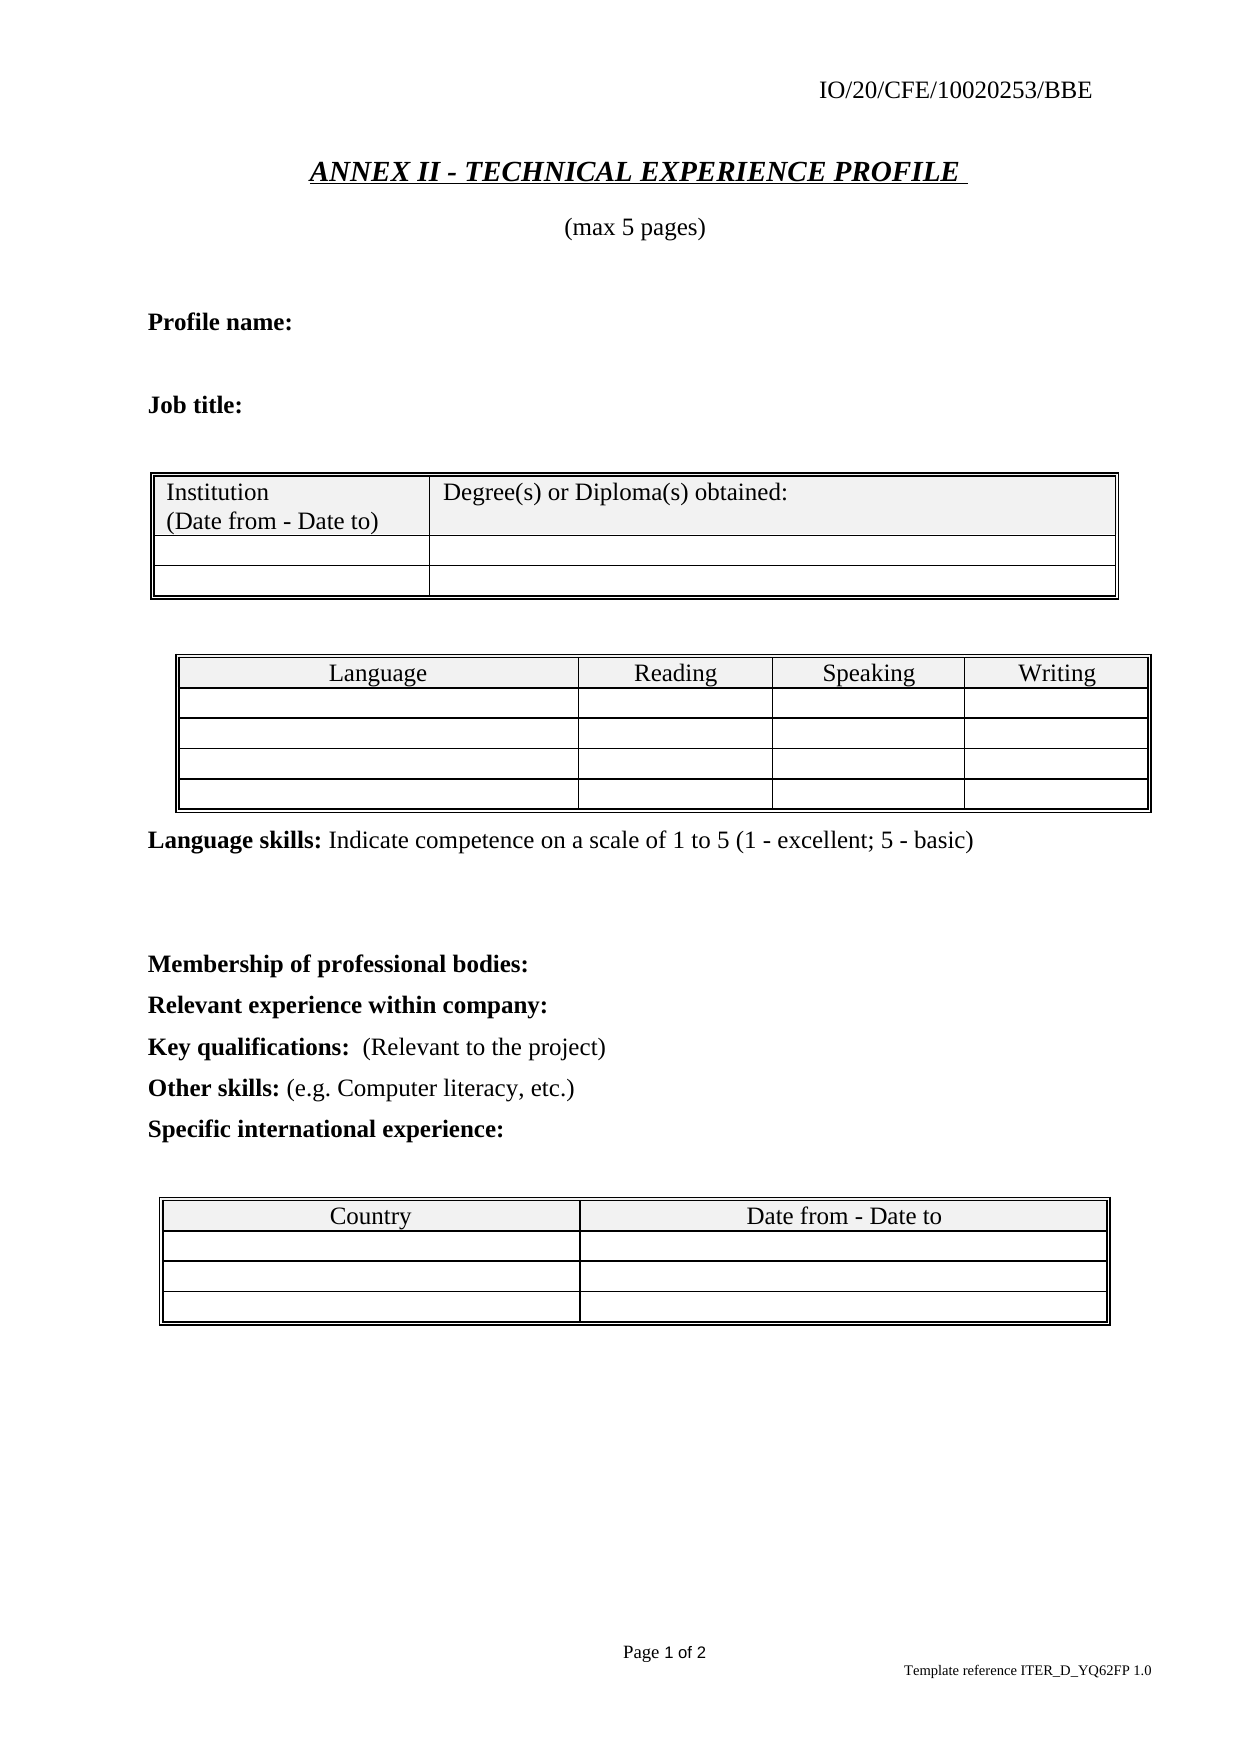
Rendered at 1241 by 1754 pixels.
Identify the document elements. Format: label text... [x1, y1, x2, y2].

table_cell [155, 566, 429, 595]
table_cell [773, 780, 964, 808]
table_header Institution (Date from - Date to) [155, 477, 429, 534]
table_header Country [164, 1201, 579, 1230]
text (max 5 pages) [177, 212, 1092, 241]
table_header Date from - Date to [581, 1201, 1106, 1230]
table_cell [180, 780, 578, 808]
table_cell [773, 749, 964, 778]
text Membership of professional bodies: [148, 949, 1092, 978]
table_cell [579, 780, 772, 808]
table_cell [180, 689, 578, 717]
table_cell [773, 719, 964, 748]
table_cell [430, 566, 1115, 595]
table_header Degree(s) or Diploma(s) obtained: [430, 477, 1115, 534]
text Key qualifications: (Relevant to the project) [148, 1032, 1092, 1060]
table_cell [180, 749, 578, 778]
table_cell [965, 780, 1147, 808]
text Other skills: (e.g. Computer literacy, etc.) [148, 1073, 1092, 1102]
table_cell [164, 1232, 579, 1260]
table_cell [773, 689, 964, 717]
table_header Reading [579, 658, 772, 687]
text Job title: [148, 390, 1092, 418]
table_cell [581, 1232, 1106, 1260]
title ANNEX II - TECHNICAL EXPERIENCE PROFILE [177, 154, 1092, 187]
text Relevant experience within company: [148, 990, 1092, 1019]
table_cell [965, 749, 1147, 778]
table_cell [430, 536, 1115, 565]
table_cell [579, 749, 772, 778]
table_cell [164, 1292, 579, 1321]
table_cell [180, 719, 578, 748]
table_cell [581, 1262, 1106, 1291]
table_cell [579, 719, 772, 748]
table_cell [155, 536, 429, 565]
table_header Writing [965, 658, 1147, 687]
table_cell [965, 719, 1147, 748]
text Profile name: [148, 307, 1092, 336]
text Specific international experience: [148, 1114, 1092, 1143]
table_header Speaking [773, 658, 964, 687]
table_cell [164, 1262, 579, 1291]
table_cell [579, 689, 772, 717]
text Language skills: Indicate competence on a scale of 1 to 5 (1 - excellent; 5 - basic) [148, 825, 1092, 854]
table_cell [965, 689, 1147, 717]
table_cell [581, 1292, 1106, 1321]
table_header Language [180, 658, 578, 687]
